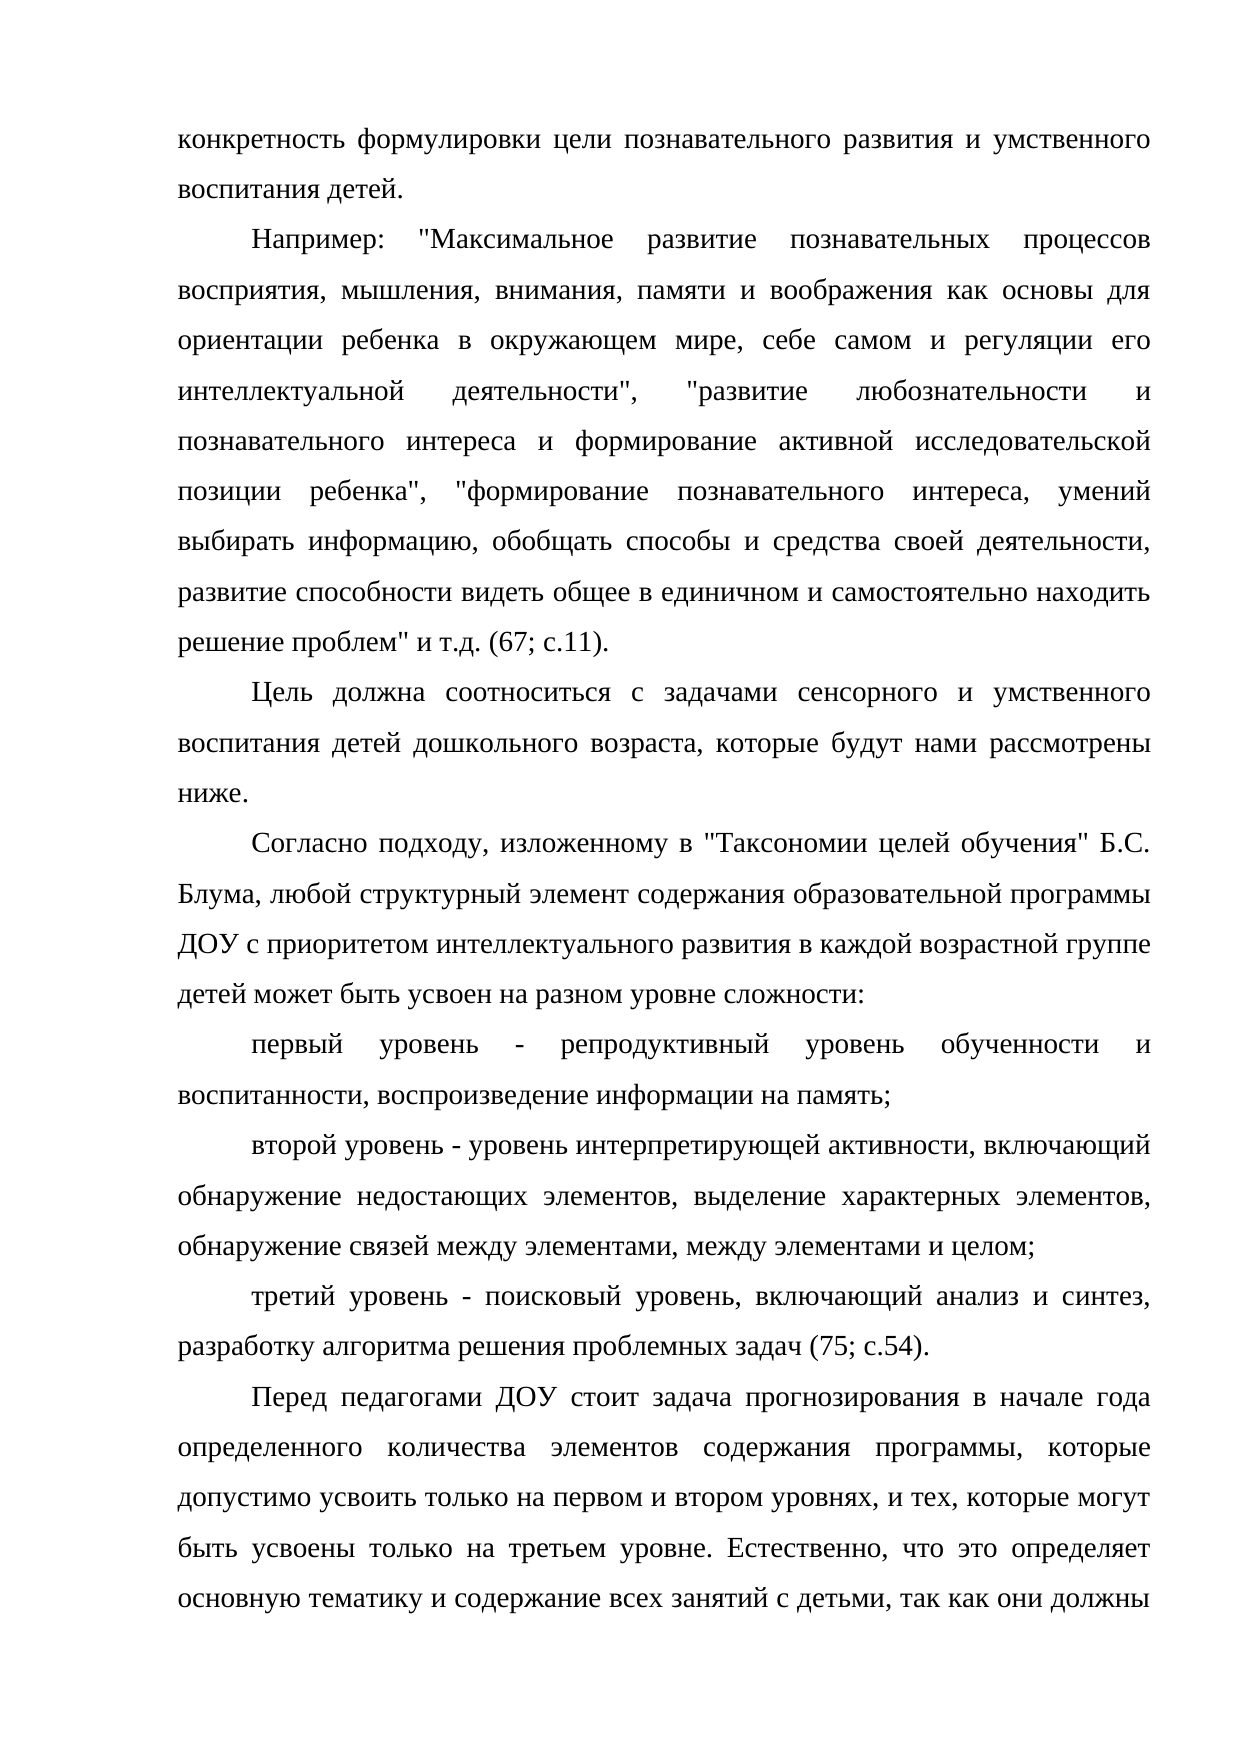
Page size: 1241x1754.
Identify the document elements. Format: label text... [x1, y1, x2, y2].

text Согласно подходу, изложенному в "Таксономии целей обучения" Б.С. Блума, любой структурный элемент содержания образовательной программы ДОУ с приоритетом интеллектуального развития в каждой возрастной группе детей может быть усвоен на разном уровне сложности: [177, 825, 1152, 1010]
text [177, 1379, 1152, 1614]
text Например: "Максимальное развитие познавательных процессов восприятия, мышления, внимания, памяти и воображения как основы для ориентации ребенка в окружающем мире, себе самом и регуляции его интеллектуальной деятельности", "развитие любознательности и познавательного интереса и формирование активной исследовательской позиции ребенка", "формирование познавательного интереса, умений выбирать информацию, обобщать способы и средства своей деятельности, развитие способности видеть общее в единичном и самостоятельно находить решение проблем" и т.д. (67; с.11). [177, 222, 1152, 658]
text Цель должна соотноситься с задачами сенсорного и умственного воспитания детей дошкольного возраста, которые будут нами рассмотрены ниже. [177, 674, 1152, 809]
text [177, 121, 1152, 205]
text третий уровень - поисковый уровень, включающий анализ и синтез, разработку алгоритма решения проблемных задач (75; с.54). [177, 1278, 1152, 1362]
text второй уровень - уровень интерпретирующей активности, включающий обнаружение недостающих элементов, выделение характерных элементов, обнаружение связей между элементами, между элементами и целом; [177, 1127, 1152, 1261]
text первый уровень - репродуктивный уровень обученности и воспитанности, воспроизведение информации на память; [177, 1027, 1152, 1111]
